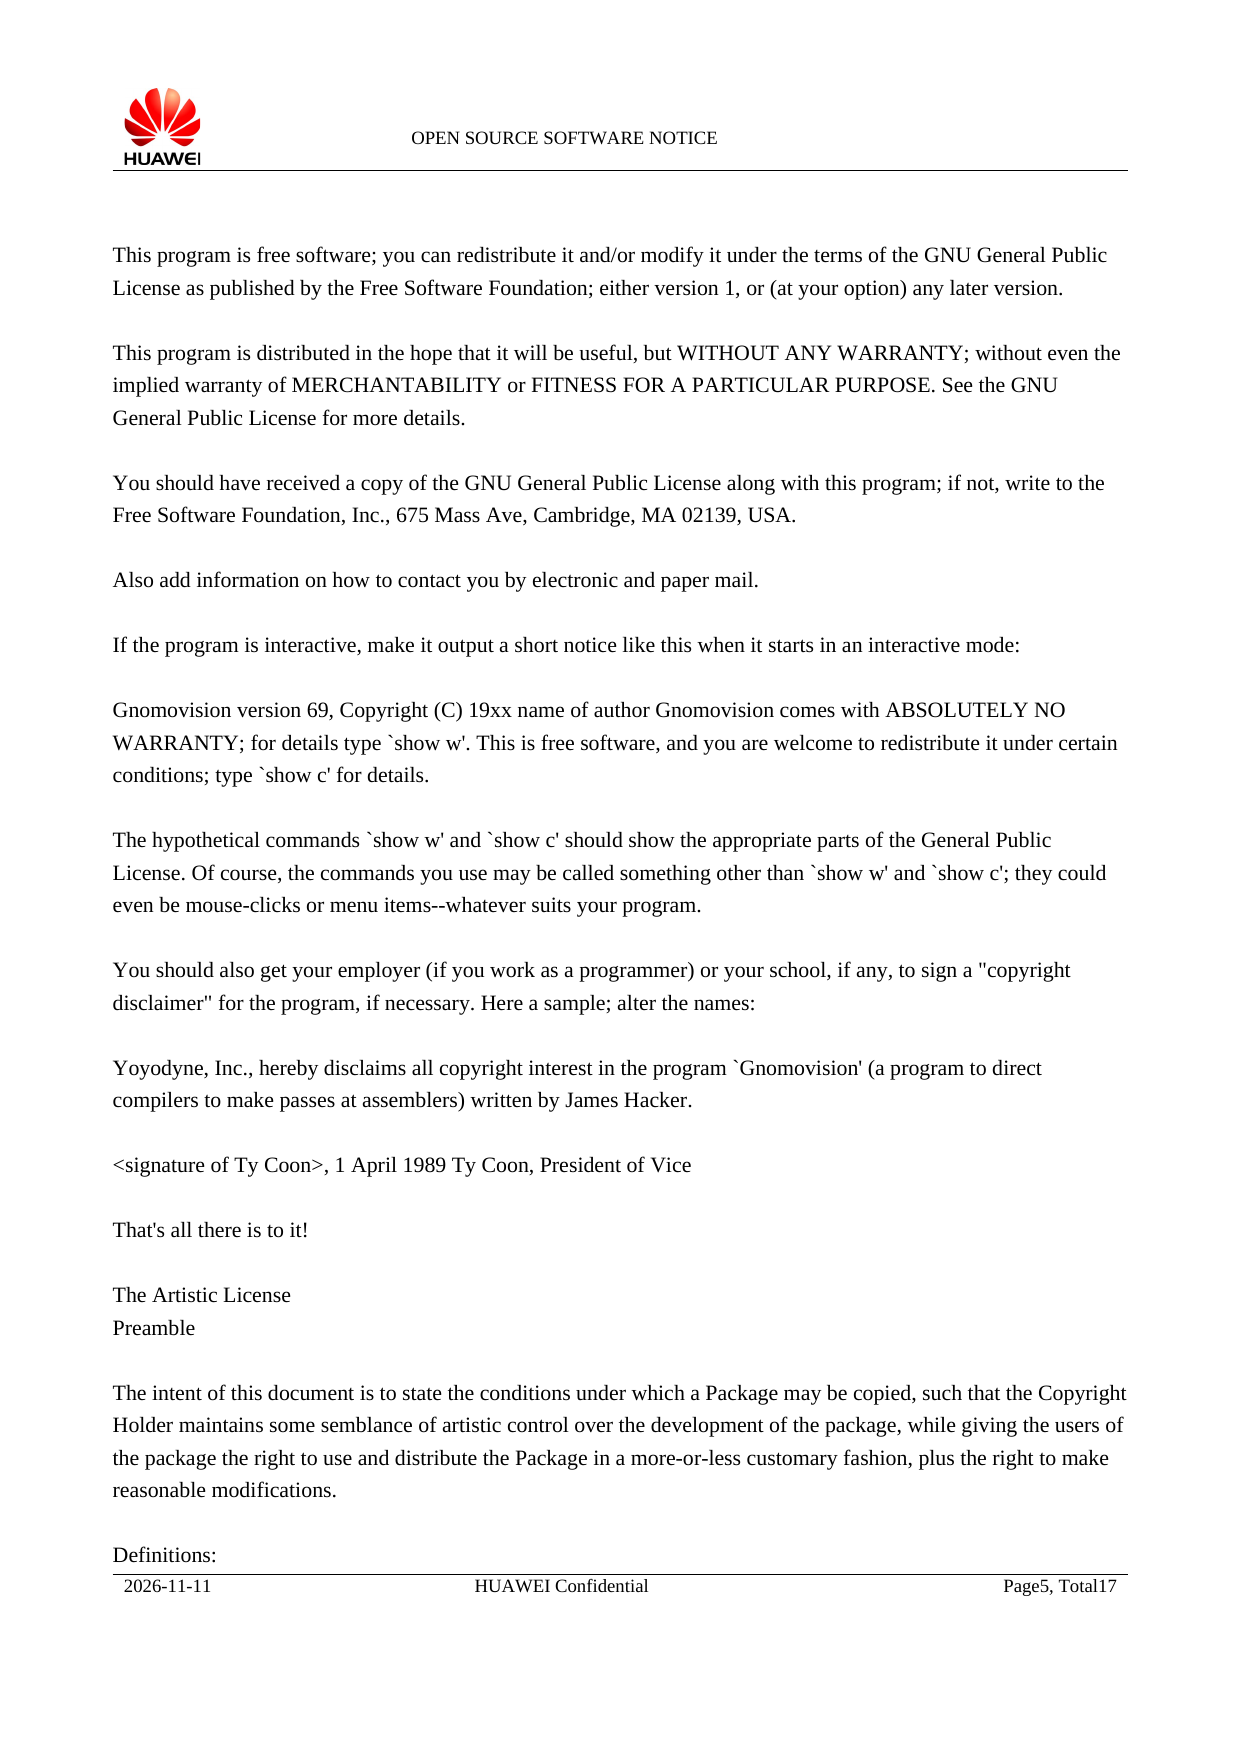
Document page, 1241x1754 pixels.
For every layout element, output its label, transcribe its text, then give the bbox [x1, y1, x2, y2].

picture [124, 88, 201, 165]
